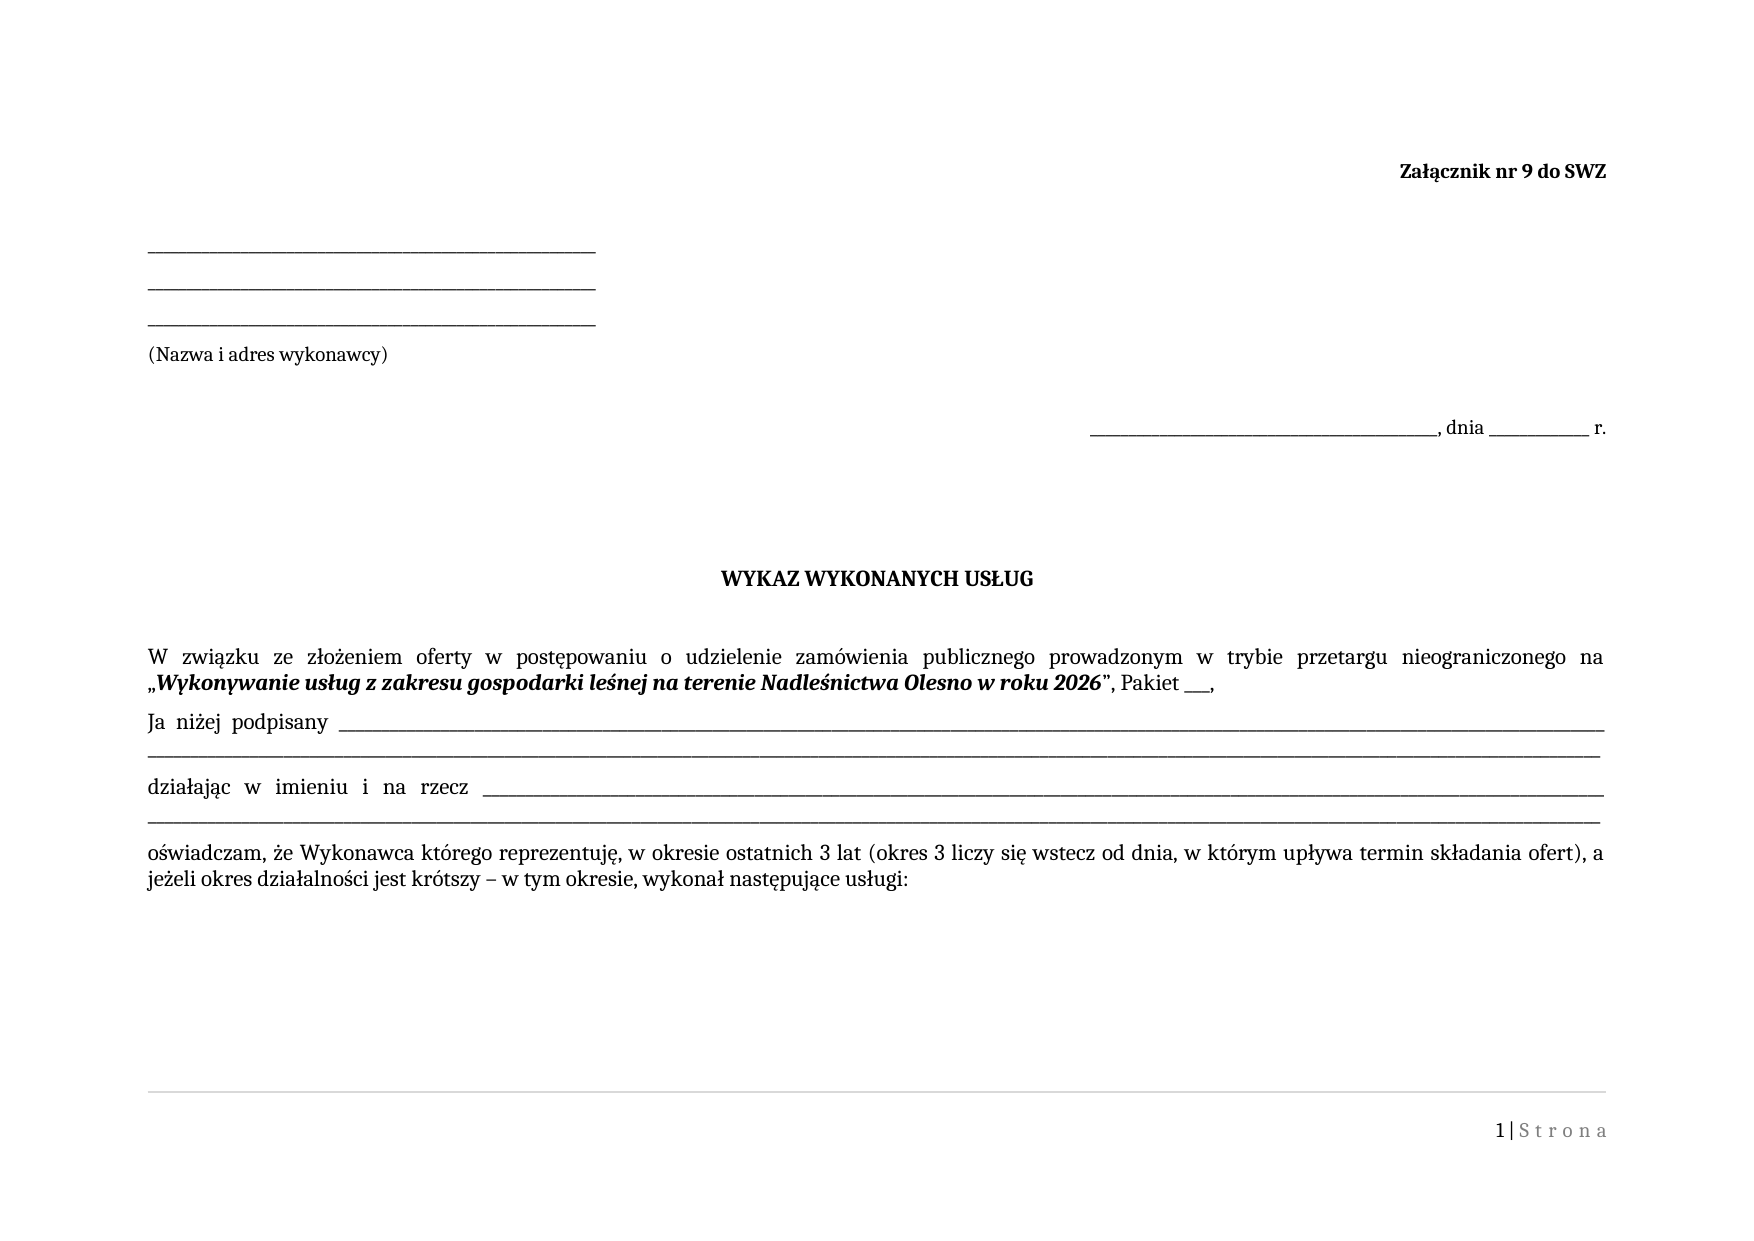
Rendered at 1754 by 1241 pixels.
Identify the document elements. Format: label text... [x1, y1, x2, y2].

text __________________________________________________________ [148, 306, 1606, 330]
text oświadczam, że Wykonawca którego reprezentuję, w okresie ostatnich 3 lat (okres 3 liczy się wstecz od dnia, w którym upływa termin składania ofert), a jeżeli okres działalności jest krótszy – w tym okresie, wykonał następujące usługi: [148, 839, 1606, 892]
text W związku ze złożeniem oferty w postępowaniu o udzielenie zamówienia publicznego prowadzonym w trybie przetargu nieograniczonego na „Wykonywanie usług z zakresu gospodarki leśnej na terenie Nadleśnictwa Olesno w roku 2026”, Pakiet ___, [148, 644, 1606, 696]
text (Nazwa i adres wykonawcy) [148, 342, 1606, 366]
text __________________________________________________________ [148, 233, 1606, 257]
text WYKAZ WYKONANYCH USŁUG [148, 566, 1606, 592]
text _____________________________________________, dnia _____________ r. [148, 415, 1606, 439]
text działając w imieniu i na rzecz ____________________________________________________________________________________________________________________________________ ___________________________________________________________________________________________________________________________________________________________________________ [148, 774, 1606, 827]
text Załącznik nr 9 do SWZ [148, 160, 1606, 184]
text __________________________________________________________ [148, 269, 1606, 293]
text Ja niżej podpisany _____________________________________________________________________________________________________________________________________________________ ___________________________________________________________________________________________________________________________________________________________________________ [148, 709, 1606, 762]
